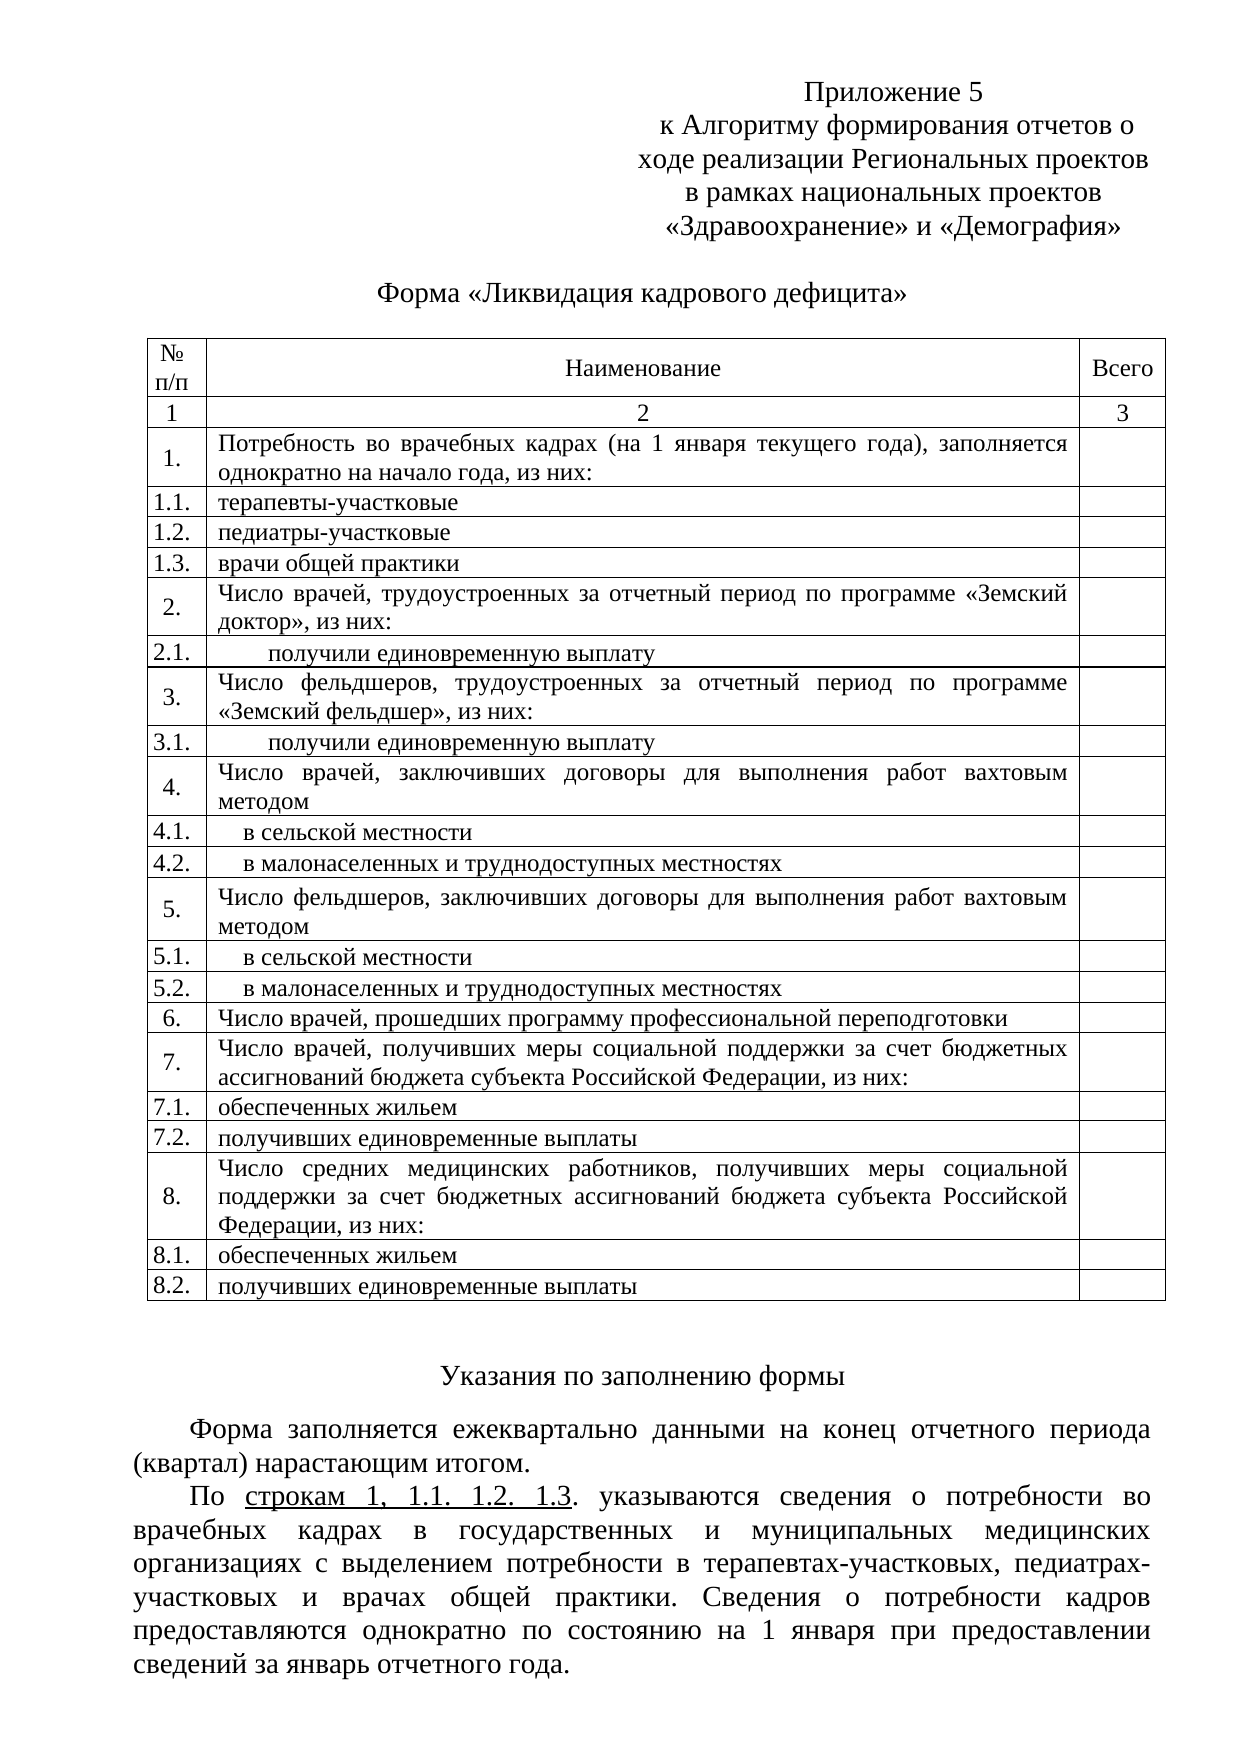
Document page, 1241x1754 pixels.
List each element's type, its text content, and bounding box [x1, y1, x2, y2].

table_cell в сельской местности [207, 941, 1079, 971]
table_cell 1.3. [148, 548, 206, 577]
table_cell 2.1. [148, 636, 206, 666]
table_cell 3. [148, 668, 206, 725]
table_header Наименование [207, 339, 1079, 396]
text Указания по заполнению формы [133, 1358, 1152, 1392]
table_cell 1.2. [148, 517, 206, 547]
table_cell [1080, 847, 1165, 877]
table_cell [1080, 428, 1165, 486]
table_cell получили единовременную выплату [207, 726, 1079, 756]
table_cell 7. [148, 1033, 206, 1091]
table_cell [1080, 578, 1165, 635]
text Форма заполняется ежеквартально данными на конец отчетного периода (квартал) нарастающим итогом. [133, 1411, 1152, 1478]
table_cell обеспеченных жильем [207, 1092, 1079, 1120]
table_cell Число врачей, заключивших договоры для выполнения работ вахтовым методом [207, 757, 1079, 815]
table_cell 2. [148, 578, 206, 635]
table_cell Число врачей, прошедших программу профессиональной переподготовки [207, 1003, 1079, 1032]
table_cell Число врачей, получивших меры социальной поддержки за счет бюджетных ассигнований бюджета субъекта Российской Федерации, из них: [207, 1033, 1079, 1091]
table_cell [1080, 1270, 1165, 1300]
table_header Всего [1080, 339, 1165, 396]
table_cell [1080, 972, 1165, 1002]
table_cell 4.1. [148, 816, 206, 846]
table_cell Число врачей, трудоустроенных за отчетный период по программе «Земский доктор», из них: [207, 578, 1079, 635]
table_cell [1080, 1003, 1165, 1032]
table_cell 2 [207, 397, 1079, 427]
table_cell обеспеченных жильем [207, 1240, 1079, 1269]
text Форма «Ликвидация кадрового дефицита» [133, 275, 1152, 309]
table_cell Потребность во врачебных кадрах (на 1 января текущего года), заполняется однократно на начало года, из них: [207, 428, 1079, 486]
table_cell Число фельдшеров, трудоустроенных за отчетный период по программе «Земский фельдшер», из них: [207, 668, 1079, 725]
table_cell 4. [148, 757, 206, 815]
table_cell [1080, 548, 1165, 577]
table_cell Число средних медицинских работников, получивших меры социальной поддержки за счет бюджетных ассигнований бюджета субъекта Российской Федерации, из них: [207, 1153, 1079, 1239]
table_cell [1080, 757, 1165, 815]
table_cell 7.1. [148, 1092, 206, 1120]
table_cell [1080, 1153, 1165, 1239]
table_cell Число фельдшеров, заключивших договоры для выполнения работ вахтовым методом [207, 878, 1079, 940]
table_cell 1.1. [148, 487, 206, 516]
text Приложение 5 [635, 74, 1152, 107]
table_cell [1080, 668, 1165, 725]
table_cell 1. [148, 428, 206, 486]
text По строкам 1, 1.1. 1.2. 1.3. указываются сведения о потребности во врачебных кадрах в государственных и муниципальных медицинских организациях с выделением потребности в терапевтах-участковых, педиатрах-участковых и врачах общей практики. Сведения о потребности кадров предоставляются однократно по состоянию на 1 января при предоставлении сведений за январь отчетного года. [133, 1478, 1152, 1679]
table_cell врачи общей практики [207, 548, 1079, 577]
table_cell [1080, 941, 1165, 971]
table_cell [1080, 487, 1165, 516]
table_cell в малонаселенных и труднодоступных местностях [207, 972, 1079, 1002]
table_cell [1080, 816, 1165, 846]
table_cell 6. [148, 1003, 206, 1032]
table_cell педиатры-участковые [207, 517, 1079, 547]
text к Алгоритму формирования отчетов о ходе реализации Региональных проектов в рамках национальных проектов «Здравоохранение» и «Демография» [635, 107, 1152, 242]
table_cell 1 [148, 397, 206, 427]
table_cell 3.1. [148, 726, 206, 756]
table_cell в малонаселенных и труднодоступных местностях [207, 847, 1079, 877]
table_cell 5. [148, 878, 206, 940]
table_cell [1080, 636, 1165, 666]
table_cell получили единовременную выплату [207, 636, 1079, 666]
table_cell [1080, 878, 1165, 940]
table_cell 4.2. [148, 847, 206, 877]
table_cell 3 [1080, 397, 1165, 427]
table_cell получивших единовременные выплаты [207, 1270, 1079, 1300]
table_cell 8.1. [148, 1240, 206, 1269]
table_cell 5.1. [148, 941, 206, 971]
table_cell [1080, 1092, 1165, 1120]
table_cell [1080, 1240, 1165, 1269]
table_cell [1080, 726, 1165, 756]
table_cell [1080, 1121, 1165, 1152]
table_header № п/п [148, 339, 206, 396]
table_cell терапевты-участковые [207, 487, 1079, 516]
table_cell 5.2. [148, 972, 206, 1002]
table_cell 8.2. [148, 1270, 206, 1300]
table_cell 7.2. [148, 1121, 206, 1152]
table_cell [1080, 517, 1165, 547]
table_cell в сельской местности [207, 816, 1079, 846]
table_cell 8. [148, 1153, 206, 1239]
table_cell [1080, 1033, 1165, 1091]
table_cell получивших единовременные выплаты [207, 1121, 1079, 1152]
